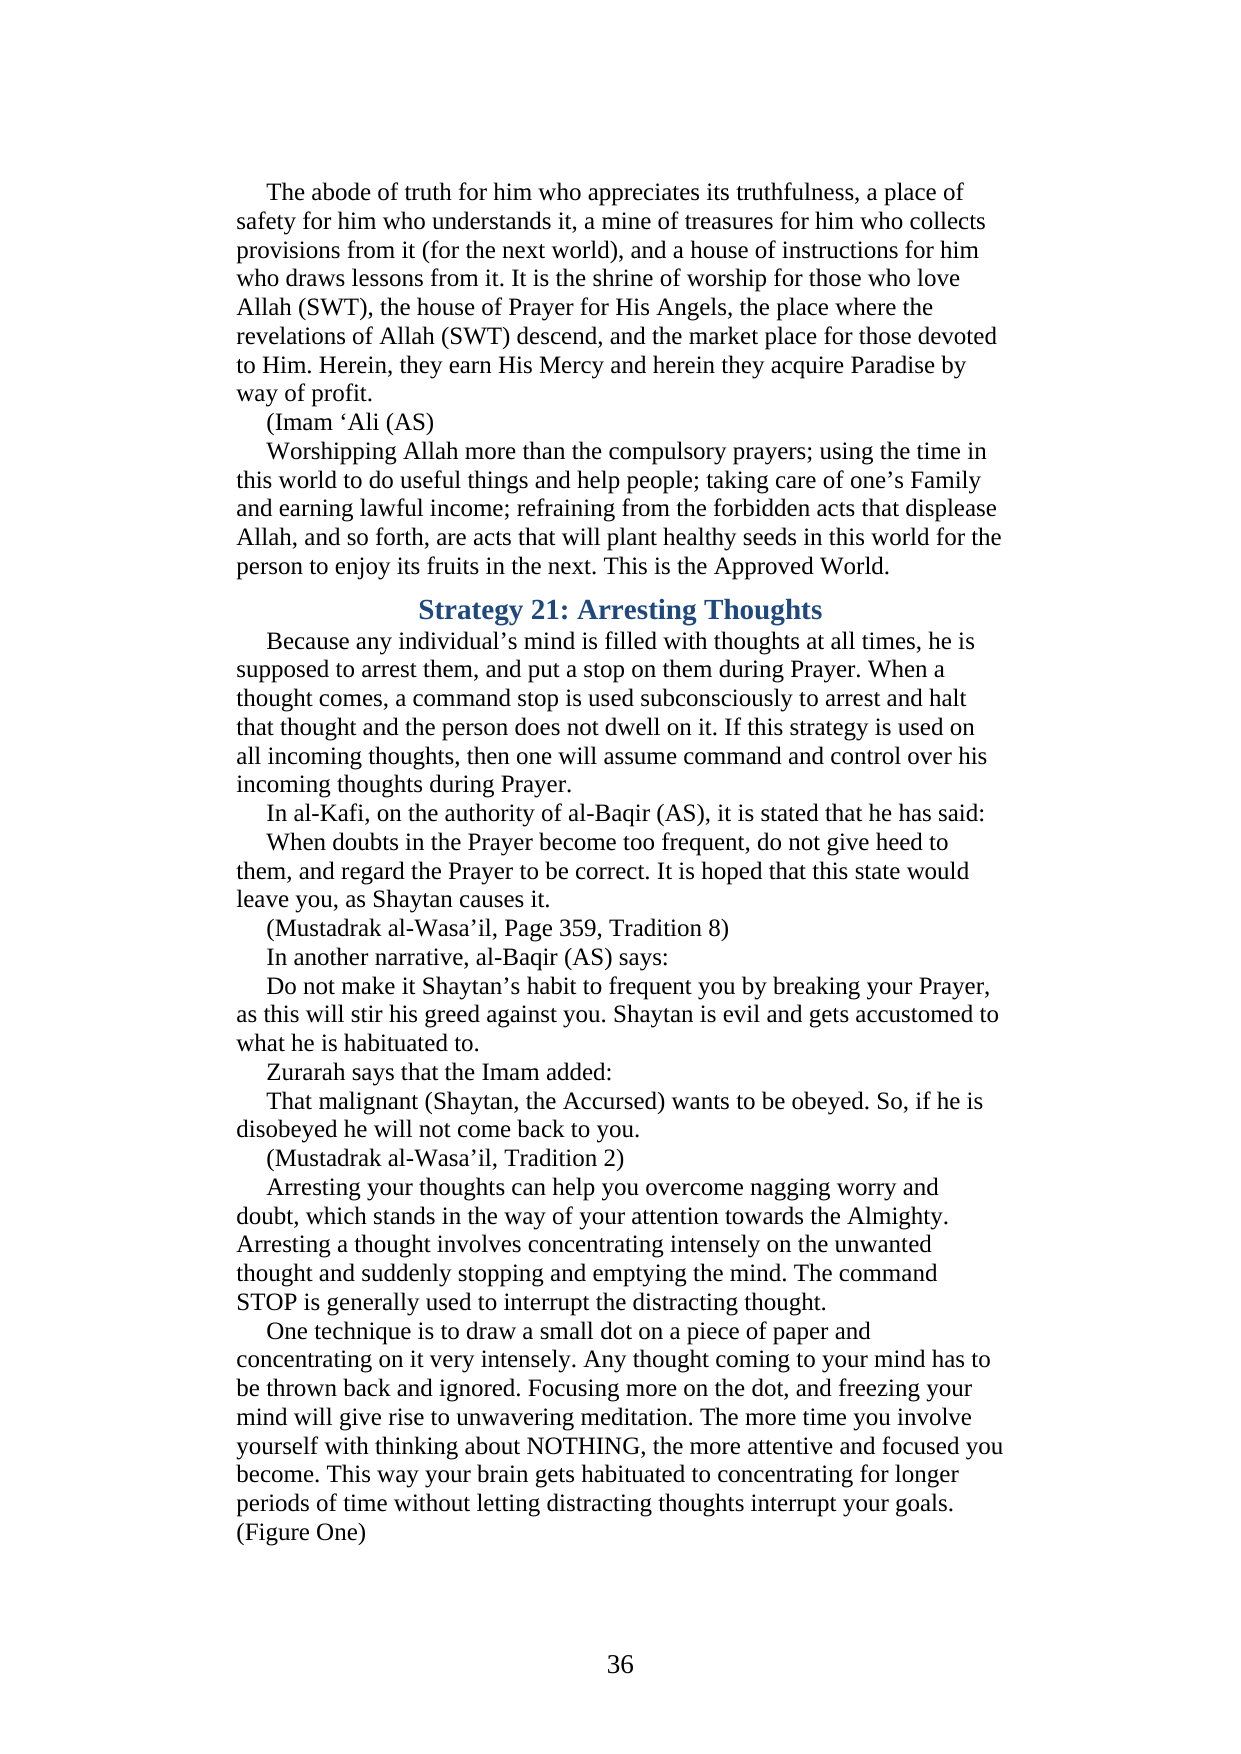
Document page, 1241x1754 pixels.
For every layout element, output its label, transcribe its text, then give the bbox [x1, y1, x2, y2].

text Zurarah says that the Imam added: [236, 1057, 1004, 1086]
text When doubts in the Prayer become too frequent, do not give heed to them, and regard the Prayer to be correct. It is hoped that this state would leave you, as Shaytan causes it. [236, 827, 1004, 913]
text (Imam ‘Ali (AS) [236, 407, 1004, 436]
text The abode of truth for him who appreciates its truthfulness, a place of safety for him who understands it, a mine of treasures for him who collects provisions from it (for the next world), and a house of instructions for him who draws lessons from it. It is the shrine of worship for those who love Allah (SWT), the house of Prayer for His Angels, the place where the revelations of Allah (SWT) descend, and the market place for those devoted to Him. Herein, they earn His Mercy and herein they acquire Paradise by way of profit. [236, 177, 1004, 407]
text (Mustadrak al-Wasa’il, Page 359, Tradition 8) [236, 913, 1004, 942]
text Worshipping Allah more than the compulsory prayers; using the time in this world to do useful things and help people; taking care of one’s Family and earning lawful income; refraining from the forbidden acts that displease Allah, and so forth, are acts that will plant healthy seeds in this world for the person to enjoy its fruits in the next. This is the Approved World. [236, 436, 1004, 580]
text (Mustadrak al-Wasa’il, Tradition 2) [236, 1143, 1004, 1172]
text One technique is to draw a small dot on a piece of paper and concentrating on it very intensely. Any thought coming to your mind has to be thrown back and ignored. Focusing more on the dot, and freezing your mind will give rise to unwavering meditation. The more time you involve yourself with thinking about NOTHING, the more attentive and focused you become. This way your brain gets habituated to concentrating for longer periods of time without letting distracting thoughts interrupt your goals. (Figure One) [236, 1316, 1004, 1546]
text In al-Kafi, on the authority of al-Baqir (AS), it is stated that he has said: [236, 798, 1004, 827]
text Do not make it Shaytan’s habit to frequent you by breaking your Prayer, as this will stir his greed against you. Shaytan is evil and gets accustomed to what he is habituated to. [236, 971, 1004, 1057]
text That malignant (Shaytan, the Accursed) wants to be obeyed. So, if he is disobeyed he will not come back to you. [236, 1086, 1004, 1143]
text Arresting your thoughts can help you overcome nagging worry and doubt, which stands in the way of your attention towards the Almighty. Arresting a thought involves concentrating intensely on the unwanted thought and suddenly stopping and emptying the mind. The command STOP is generally used to interrupt the distracting thought. [236, 1172, 1004, 1316]
text In another narrative, al-Baqir (AS) says: [236, 942, 1004, 971]
text Because any individual’s mind is filled with thoughts at all times, he is supposed to arrest them, and put a stop on them during Prayer. When a thought comes, a command stop is used subconsciously to arrest and halt that thought and the person does not dwell on it. If this strategy is used on all incoming thoughts, then one will assume command and control over his incoming thoughts during Prayer. [236, 626, 1004, 798]
subtitle Strategy 21: Arresting Thoughts [236, 592, 1004, 626]
